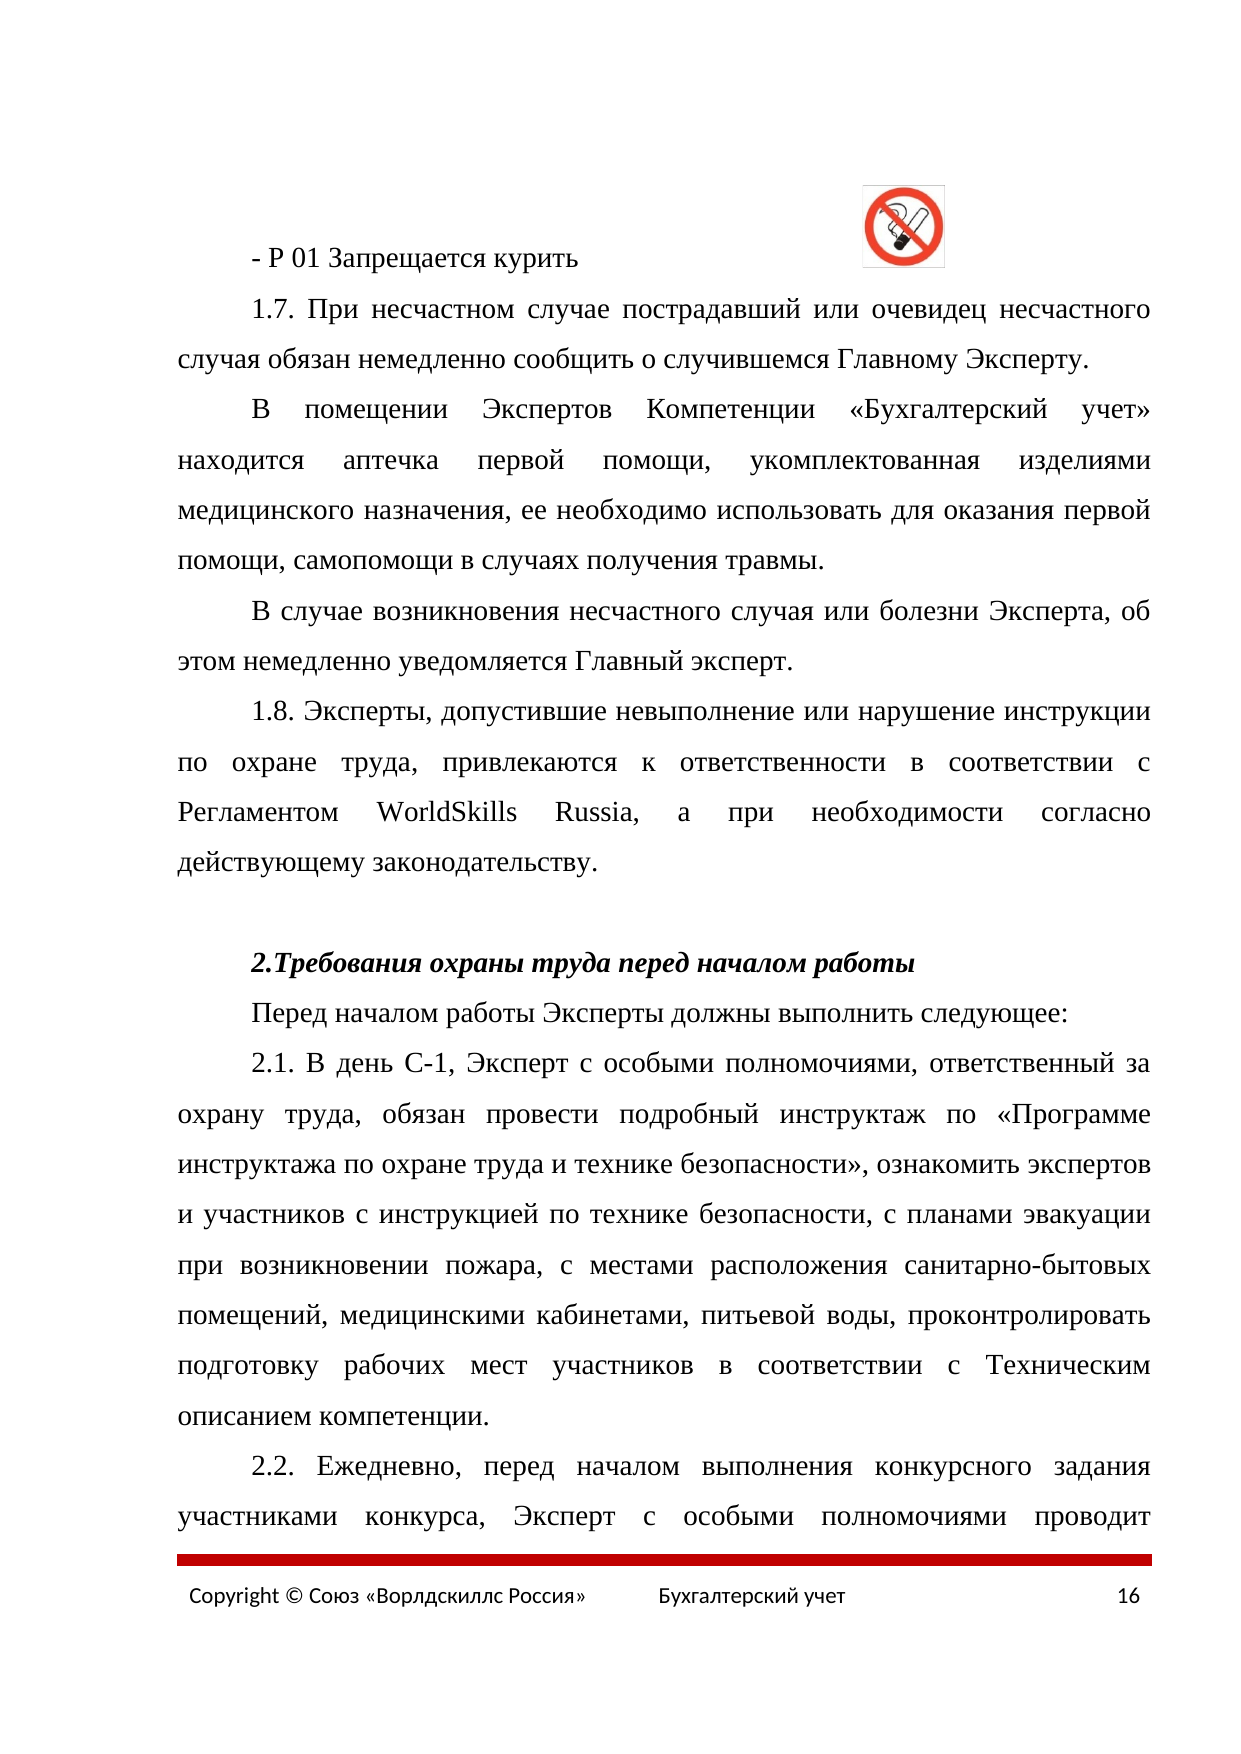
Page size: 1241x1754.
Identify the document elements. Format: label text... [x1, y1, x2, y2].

text Перед началом работы Эксперты должны выполнить следующее: [177, 995, 1152, 1029]
text В случае возникновения несчастного случая или болезни Эксперта, об этом немедленно уведомляется Главный эксперт. [177, 593, 1152, 677]
text 2.Требования охраны труда перед началом работы [177, 945, 1152, 978]
text 1.7. При несчастном случае пострадавший или очевидец несчастного случая обязан немедленно сообщить о случившемся Главному Эксперту. [177, 291, 1152, 375]
text - P 01 Запрещается курить [177, 186, 1152, 274]
text 2.1. В день С-1, Эксперт с особыми полномочиями, ответственный за охрану труда, обязан провести подробный инструктаж по «Программе инструктажа по охране труда и технике безопасности», ознакомить экспертов и участников с инструкцией по технике безопасности, с планами эвакуации при возникновении пожара, с местами расположения санитарно-бытовых помещений, медицинскими кабинетами, питьевой воды, проконтролировать подготовку рабочих мест участников в соответствии с Техническим описанием компетенции. [177, 1046, 1152, 1431]
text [177, 1448, 1152, 1532]
text 1.8. Эксперты, допустившие невыполнение или нарушение инструкции по охране труда, привлекаются к ответственности в соответствии с Регламентом WorldSkills Russia, а при необходимости согласно действующему законодательству. [177, 693, 1152, 878]
text В помещении Экспертов Компетенции «Бухгалтерский учет» находится аптечка первой помощи, укомплектованная изделиями медицинского назначения, ее необходимо использовать для оказания первой помощи, самопомощи в случаях получения травмы. [177, 391, 1152, 576]
picture [862, 185, 945, 268]
